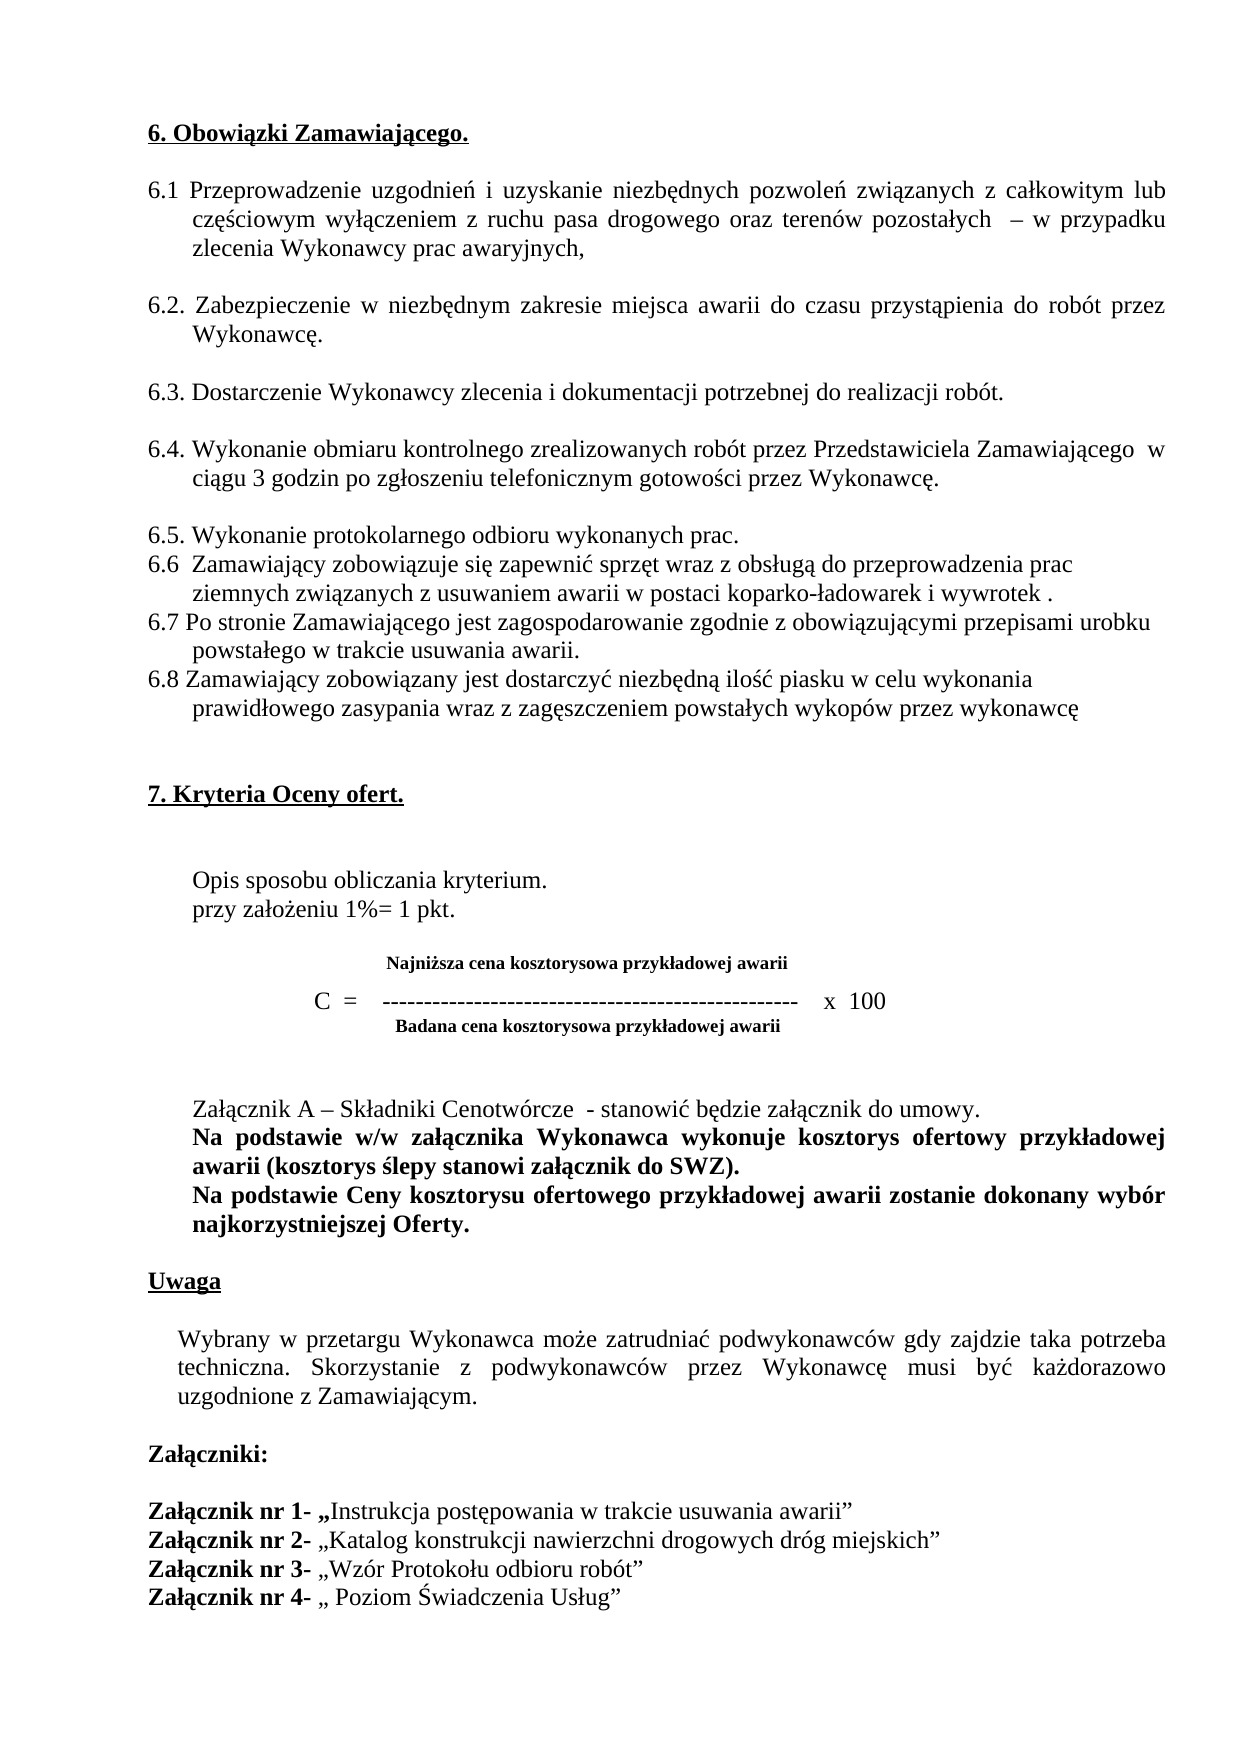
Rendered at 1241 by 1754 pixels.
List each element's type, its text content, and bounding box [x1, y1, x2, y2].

text 6.1 Przeprowadzenie uzgodnień i uzyskanie niezbędnych pozwoleń związanych z całkowitym lub częściowym wyłączeniem z ruchu pasa drogowego oraz terenów pozostałych – w przypadku zlecenia Wykonawcy prac awaryjnych, [148, 176, 1167, 262]
text 6.2. Zabezpieczenie w niezbędnym zakresie miejsca awarii do czasu przystąpienia do robót przez Wykonawcę. [148, 291, 1167, 348]
text 6.7 Po stronie Zamawiającego jest zagospodarowanie zgodnie z obowiązującymi przepisami urobku powstałego w trakcie usuwania awarii. [148, 607, 1167, 664]
text 6.8 Zamawiający zobowiązany jest dostarczyć niezbędną ilość piasku w celu wykonania prawidłowego zasypania wraz z zagęszczeniem powstałych wykopów przez wykonawcę [148, 664, 1167, 722]
text Opis sposobu obliczania kryterium. [192, 866, 1167, 894]
text Badana cena kosztorysowa przykładowej awarii [192, 1015, 1167, 1036]
text 6.5. Wykonanie protokolarnego odbioru wykonanych prac. [148, 521, 1167, 549]
text Załącznik A – Składniki Cenotwórcze - stanowić będzie załącznik do umowy. [192, 1094, 1167, 1122]
text 6.3. Dostarczenie Wykonawcy zlecenia i dokumentacji potrzebnej do realizacji robót. [148, 377, 1167, 406]
text Załącznik nr 3- „Wzór Protokołu odbioru robót” [148, 1554, 1167, 1582]
text 7. Kryteria Oceny ofert. [148, 779, 1167, 808]
text 6.4. Wykonanie obmiaru kontrolnego zrealizowanych robót przez Przedstawiciela Zamawiającego w ciągu 3 godzin po zgłoszeniu telefonicznym gotowości przez Wykonawcę. [148, 434, 1167, 492]
text przy założeniu 1%= 1 pkt. [192, 894, 1167, 923]
text Załącznik nr 4- „ Poziom Świadczenia Usług” [148, 1582, 1167, 1611]
text Uwaga [148, 1266, 1167, 1295]
text 6.6 Zamawiający zobowiązuje się zapewnić sprzęt wraz z obsługą do przeprowadzenia prac ziemnych związanych z usuwaniem awarii w postaci koparko-ładowarek i wywrotek . [148, 549, 1167, 607]
text Wybrany w przetargu Wykonawca może zatrudniać podwykonawców gdy zajdzie taka potrzeba techniczna. Skorzystanie z podwykonawców przez Wykonawcę musi być każdorazowo uzgodnione z Zamawiającym. [177, 1324, 1167, 1410]
text Załącznik nr 2- „Katalog konstrukcji nawierzchni drogowych dróg miejskich” [148, 1525, 1167, 1554]
text Na podstawie w/w załącznika Wykonawca wykonuje kosztorys ofertowy przykładowej awarii (kosztorys ślepy stanowi załącznik do SWZ). [192, 1122, 1167, 1180]
text C = -------------------------------------------------- x 100 [148, 986, 1167, 1015]
text Załącznik nr 1- „Instrukcja postępowania w trakcie usuwania awarii” [148, 1496, 1167, 1525]
text Najniższa cena kosztorysowa przykładowej awarii [148, 952, 1167, 973]
text Załączniki: [148, 1439, 1167, 1467]
text Na podstawie Ceny kosztorysu ofertowego przykładowej awarii zostanie dokonany wybór najkorzystniejszej Oferty. [192, 1180, 1167, 1237]
text 6. Obowiązki Zamawiającego. [148, 118, 1167, 147]
